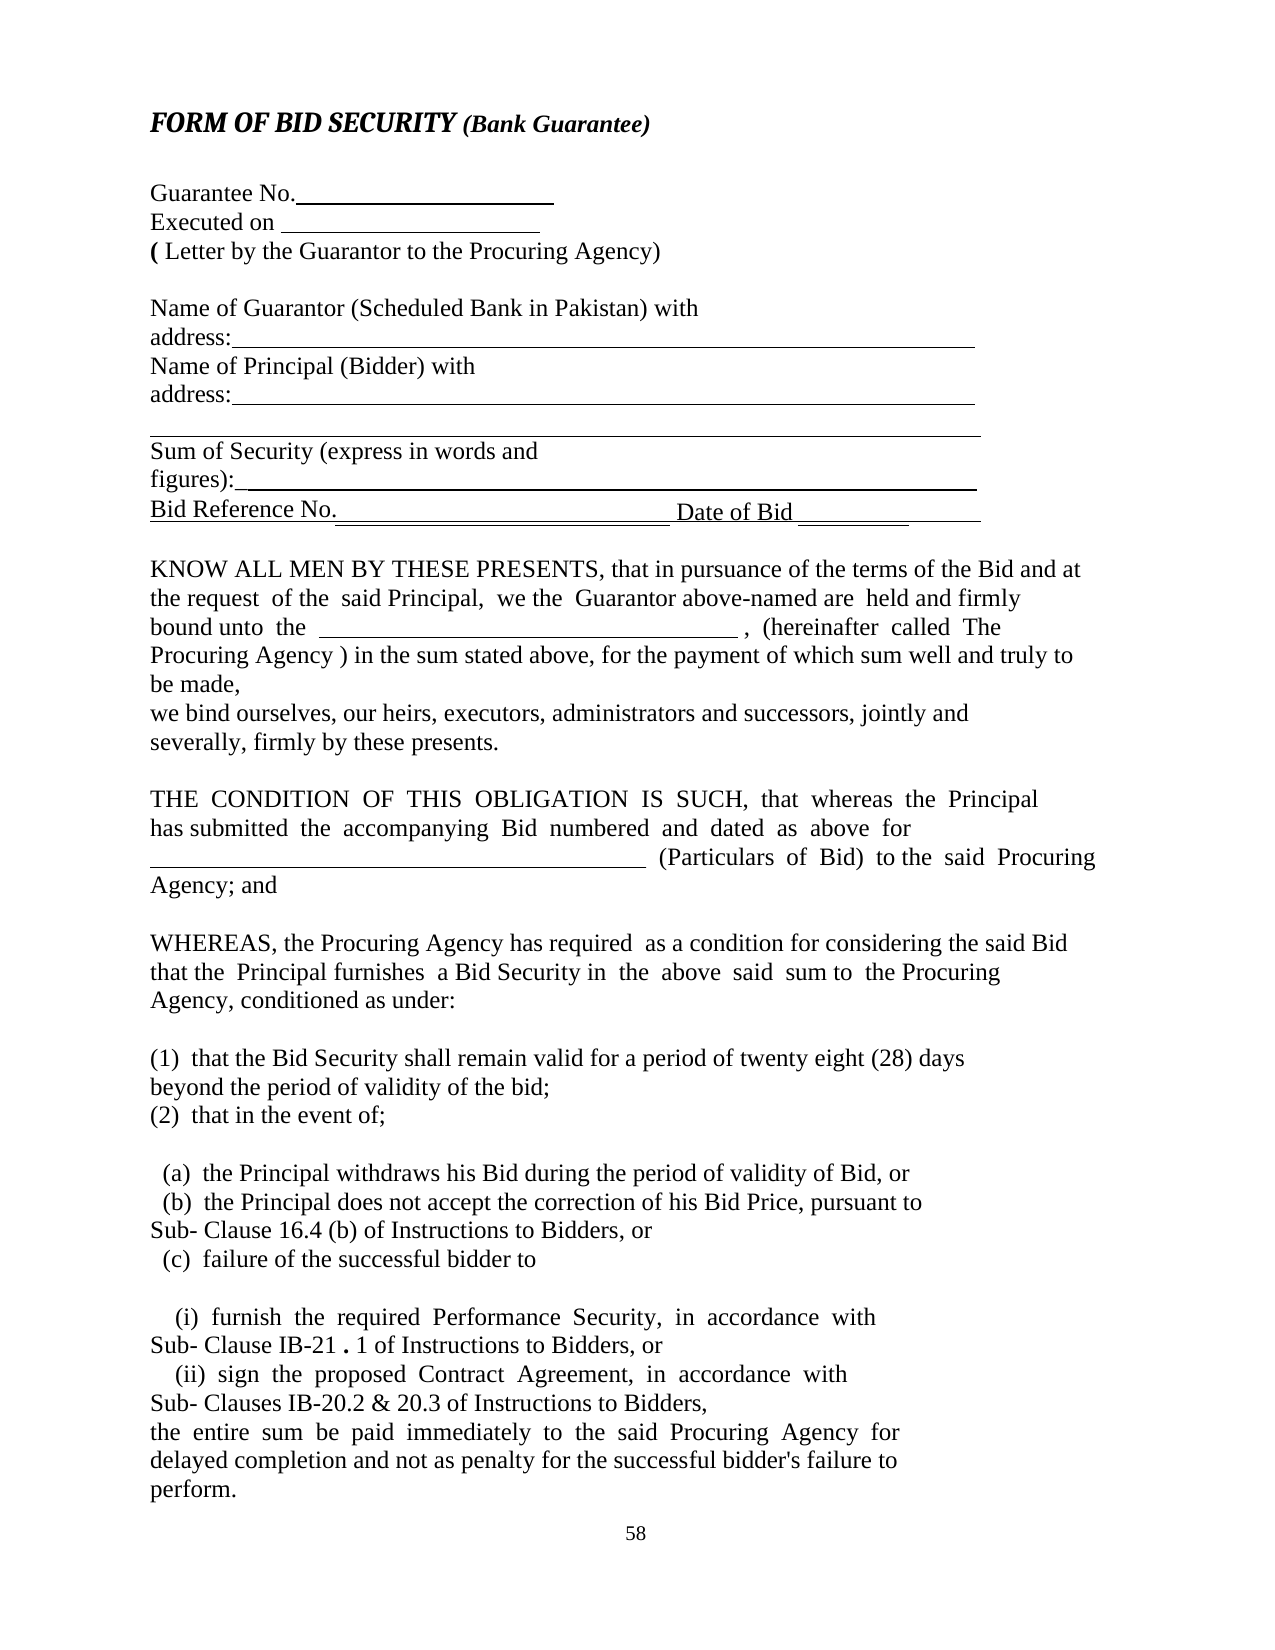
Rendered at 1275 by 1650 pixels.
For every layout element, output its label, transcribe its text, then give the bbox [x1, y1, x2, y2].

text Sum of Security (express in words and [150, 436, 1104, 464]
text (ii) sign the proposed Contract Agreement, in accordance with Sub- Clauses IB-20.2 & 20.3 of Instructions to Bidders, [150, 1359, 906, 1417]
text (a) the Principal withdraws his Bid during the period of validity of Bid, or [162, 1158, 1104, 1187]
text address: [150, 379, 1104, 407]
text we bind ourselves, our heirs, executors, administrators and successors, jointly and severally, firmly by these presents. [150, 698, 1066, 755]
text (1) that the Bid Security shall remain valid for a period of twenty eight (28) days beyond the period of validity of the bid; [150, 1043, 1038, 1100]
text Bid Reference No. [150, 495, 341, 522]
text FORM OF BID SECURITY (Bank Guarantee) [150, 106, 1104, 140]
text (c) failure of the successful bidder to [162, 1244, 1104, 1273]
text Date of Bid [676, 498, 1104, 525]
text Guarantee No. Executed on [150, 178, 559, 236]
text (Particulars of Bid) to the said Procuring [150, 842, 1104, 870]
text (b) the Principal does not accept the correction of his Bid Price, pursuant to Sub- Clause 16.4 (b) of Instructions to Bidders, or [150, 1187, 972, 1244]
text KNOW ALL MEN BY THESE PRESENTS, that in pursuance of the terms of the Bid and at the request of the said Principal, we the Guarantor above-named are held and firmly bound unto the , (hereinafter called The Procuring Agency ) in the sum stated above, for the payment of which sum well and truly to be made, [150, 554, 1085, 698]
text figures):_ [150, 464, 1104, 492]
text WHEREAS, the Procuring Agency has required as a condition for considering the said Bid that the Principal furnishes a Bid Security in the above said sum to the Procuring Agency, conditioned as under: [150, 928, 1092, 1014]
text THE CONDITION OF THIS OBLIGATION IS SUCH, that whereas the Principal has submitted the accompanying Bid numbered and dated as above for [150, 784, 1081, 842]
text (2) that in the event of; [150, 1100, 1104, 1129]
text the entire sum be paid immediately to the said Procuring Agency for delayed completion and not as penalty for the successful bidder's failure to perform. [150, 1417, 989, 1503]
text Agency; and [150, 870, 1104, 899]
text ( Letter by the Guarantor to the Procuring Agency) [150, 236, 1104, 264]
text Name of Guarantor (Scheduled Bank in Pakistan) with [150, 293, 1104, 322]
text address: Name of Principal (Bidder) with [150, 322, 980, 379]
text (i) furnish the required Performance Security, in accordance with Sub- Clause IB-21 . 1 of Instructions to Bidders, or [150, 1302, 933, 1359]
